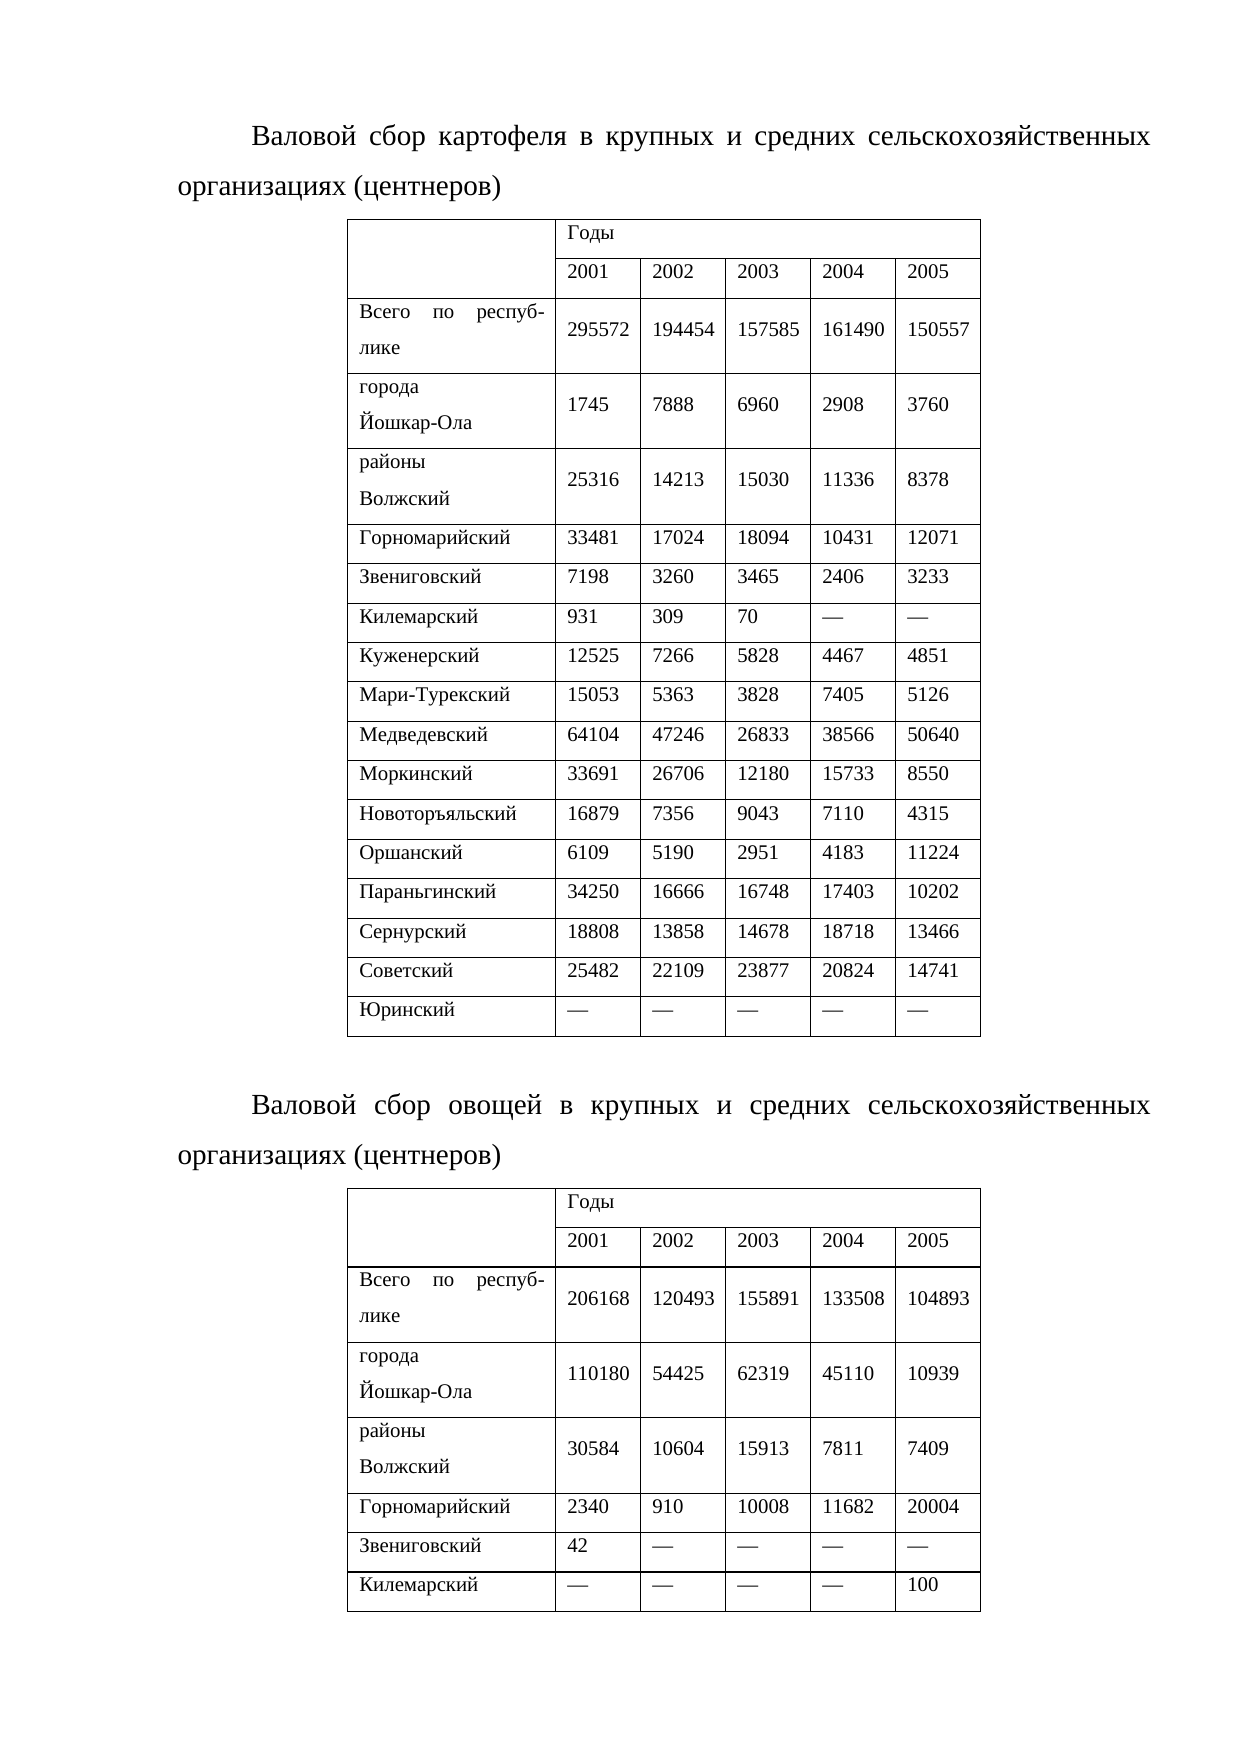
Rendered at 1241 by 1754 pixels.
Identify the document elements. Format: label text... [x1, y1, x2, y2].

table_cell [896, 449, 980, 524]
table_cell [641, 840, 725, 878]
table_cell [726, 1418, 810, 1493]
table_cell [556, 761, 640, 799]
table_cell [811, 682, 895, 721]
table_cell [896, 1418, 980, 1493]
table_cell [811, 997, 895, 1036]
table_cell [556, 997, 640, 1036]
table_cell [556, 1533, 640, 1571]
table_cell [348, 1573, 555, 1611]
table_cell Всего по республике [348, 299, 555, 373]
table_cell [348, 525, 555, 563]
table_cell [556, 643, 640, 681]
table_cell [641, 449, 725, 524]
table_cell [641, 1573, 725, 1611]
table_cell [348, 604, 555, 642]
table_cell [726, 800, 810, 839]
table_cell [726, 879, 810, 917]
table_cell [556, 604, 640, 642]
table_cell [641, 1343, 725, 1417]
table_cell города Йошкар-Ола [348, 374, 555, 448]
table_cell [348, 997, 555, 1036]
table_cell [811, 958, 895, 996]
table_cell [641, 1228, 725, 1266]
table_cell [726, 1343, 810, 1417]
table_cell 150557 [896, 299, 980, 373]
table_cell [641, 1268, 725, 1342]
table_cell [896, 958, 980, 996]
table_header [348, 220, 555, 297]
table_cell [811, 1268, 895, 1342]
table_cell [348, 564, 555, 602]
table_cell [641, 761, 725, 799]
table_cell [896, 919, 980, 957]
table_header Годы [556, 220, 980, 258]
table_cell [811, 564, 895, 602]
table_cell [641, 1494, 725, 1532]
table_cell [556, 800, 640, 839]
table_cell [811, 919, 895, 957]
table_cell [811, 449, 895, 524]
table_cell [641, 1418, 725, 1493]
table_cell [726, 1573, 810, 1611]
text Валовой сбор картофеля в крупных и средних сельскохозяйственных организациях (центнеров) [177, 118, 1152, 202]
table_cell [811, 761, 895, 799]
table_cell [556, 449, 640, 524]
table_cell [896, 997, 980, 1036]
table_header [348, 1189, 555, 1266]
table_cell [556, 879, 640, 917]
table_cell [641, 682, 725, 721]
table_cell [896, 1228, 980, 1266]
table_cell 2004 [811, 259, 895, 297]
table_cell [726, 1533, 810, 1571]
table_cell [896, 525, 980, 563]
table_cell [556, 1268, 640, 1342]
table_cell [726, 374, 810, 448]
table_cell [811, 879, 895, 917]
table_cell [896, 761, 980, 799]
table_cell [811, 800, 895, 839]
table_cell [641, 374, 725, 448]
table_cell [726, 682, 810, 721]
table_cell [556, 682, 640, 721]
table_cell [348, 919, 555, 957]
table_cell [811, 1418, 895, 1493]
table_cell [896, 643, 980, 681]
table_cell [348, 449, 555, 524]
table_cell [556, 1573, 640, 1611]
table_cell 2001 [556, 259, 640, 297]
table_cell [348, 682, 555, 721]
table_cell 2003 [726, 259, 810, 297]
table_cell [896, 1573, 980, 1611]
table_cell 295572 [556, 299, 640, 373]
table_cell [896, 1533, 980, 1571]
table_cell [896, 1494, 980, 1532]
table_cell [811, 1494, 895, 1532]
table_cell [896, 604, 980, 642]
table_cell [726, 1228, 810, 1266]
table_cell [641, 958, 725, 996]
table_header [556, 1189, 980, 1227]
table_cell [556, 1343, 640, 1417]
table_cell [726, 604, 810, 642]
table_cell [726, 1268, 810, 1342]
table_cell 161490 [811, 299, 895, 373]
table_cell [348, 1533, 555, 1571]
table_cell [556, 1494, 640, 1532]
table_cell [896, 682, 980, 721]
table_cell 2002 [641, 259, 725, 297]
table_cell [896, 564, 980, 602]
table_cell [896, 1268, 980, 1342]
text Валовой сбор овощей в крупных и средних сельскохозяйственных организациях (центнеров) [177, 1087, 1152, 1171]
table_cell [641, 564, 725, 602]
table_cell 194454 [641, 299, 725, 373]
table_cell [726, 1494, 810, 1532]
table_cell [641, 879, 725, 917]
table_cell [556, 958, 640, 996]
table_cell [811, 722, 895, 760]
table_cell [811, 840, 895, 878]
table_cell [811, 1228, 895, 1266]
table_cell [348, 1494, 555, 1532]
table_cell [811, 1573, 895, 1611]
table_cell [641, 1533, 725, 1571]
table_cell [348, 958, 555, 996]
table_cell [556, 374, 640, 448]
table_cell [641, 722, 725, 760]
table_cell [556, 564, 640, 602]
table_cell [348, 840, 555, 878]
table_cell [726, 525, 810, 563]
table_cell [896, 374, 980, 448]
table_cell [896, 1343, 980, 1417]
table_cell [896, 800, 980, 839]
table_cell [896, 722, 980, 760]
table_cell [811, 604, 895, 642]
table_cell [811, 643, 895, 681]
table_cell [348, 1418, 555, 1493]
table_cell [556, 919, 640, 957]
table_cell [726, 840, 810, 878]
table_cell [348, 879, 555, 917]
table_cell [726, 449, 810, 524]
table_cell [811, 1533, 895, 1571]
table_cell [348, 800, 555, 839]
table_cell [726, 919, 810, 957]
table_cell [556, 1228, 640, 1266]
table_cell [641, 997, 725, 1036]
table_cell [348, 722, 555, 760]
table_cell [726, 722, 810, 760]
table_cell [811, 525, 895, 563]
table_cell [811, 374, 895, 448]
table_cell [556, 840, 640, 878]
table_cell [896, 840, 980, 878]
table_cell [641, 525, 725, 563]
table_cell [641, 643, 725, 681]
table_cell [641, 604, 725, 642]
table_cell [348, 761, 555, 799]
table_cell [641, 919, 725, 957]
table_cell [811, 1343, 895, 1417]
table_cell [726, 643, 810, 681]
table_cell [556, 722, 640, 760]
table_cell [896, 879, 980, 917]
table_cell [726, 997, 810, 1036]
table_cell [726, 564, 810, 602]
table_cell 157585 [726, 299, 810, 373]
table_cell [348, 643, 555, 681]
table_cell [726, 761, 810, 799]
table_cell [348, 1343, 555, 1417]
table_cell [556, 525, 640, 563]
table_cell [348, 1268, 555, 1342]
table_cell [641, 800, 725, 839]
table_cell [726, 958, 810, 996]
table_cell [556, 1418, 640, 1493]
table_cell 2005 [896, 259, 980, 297]
